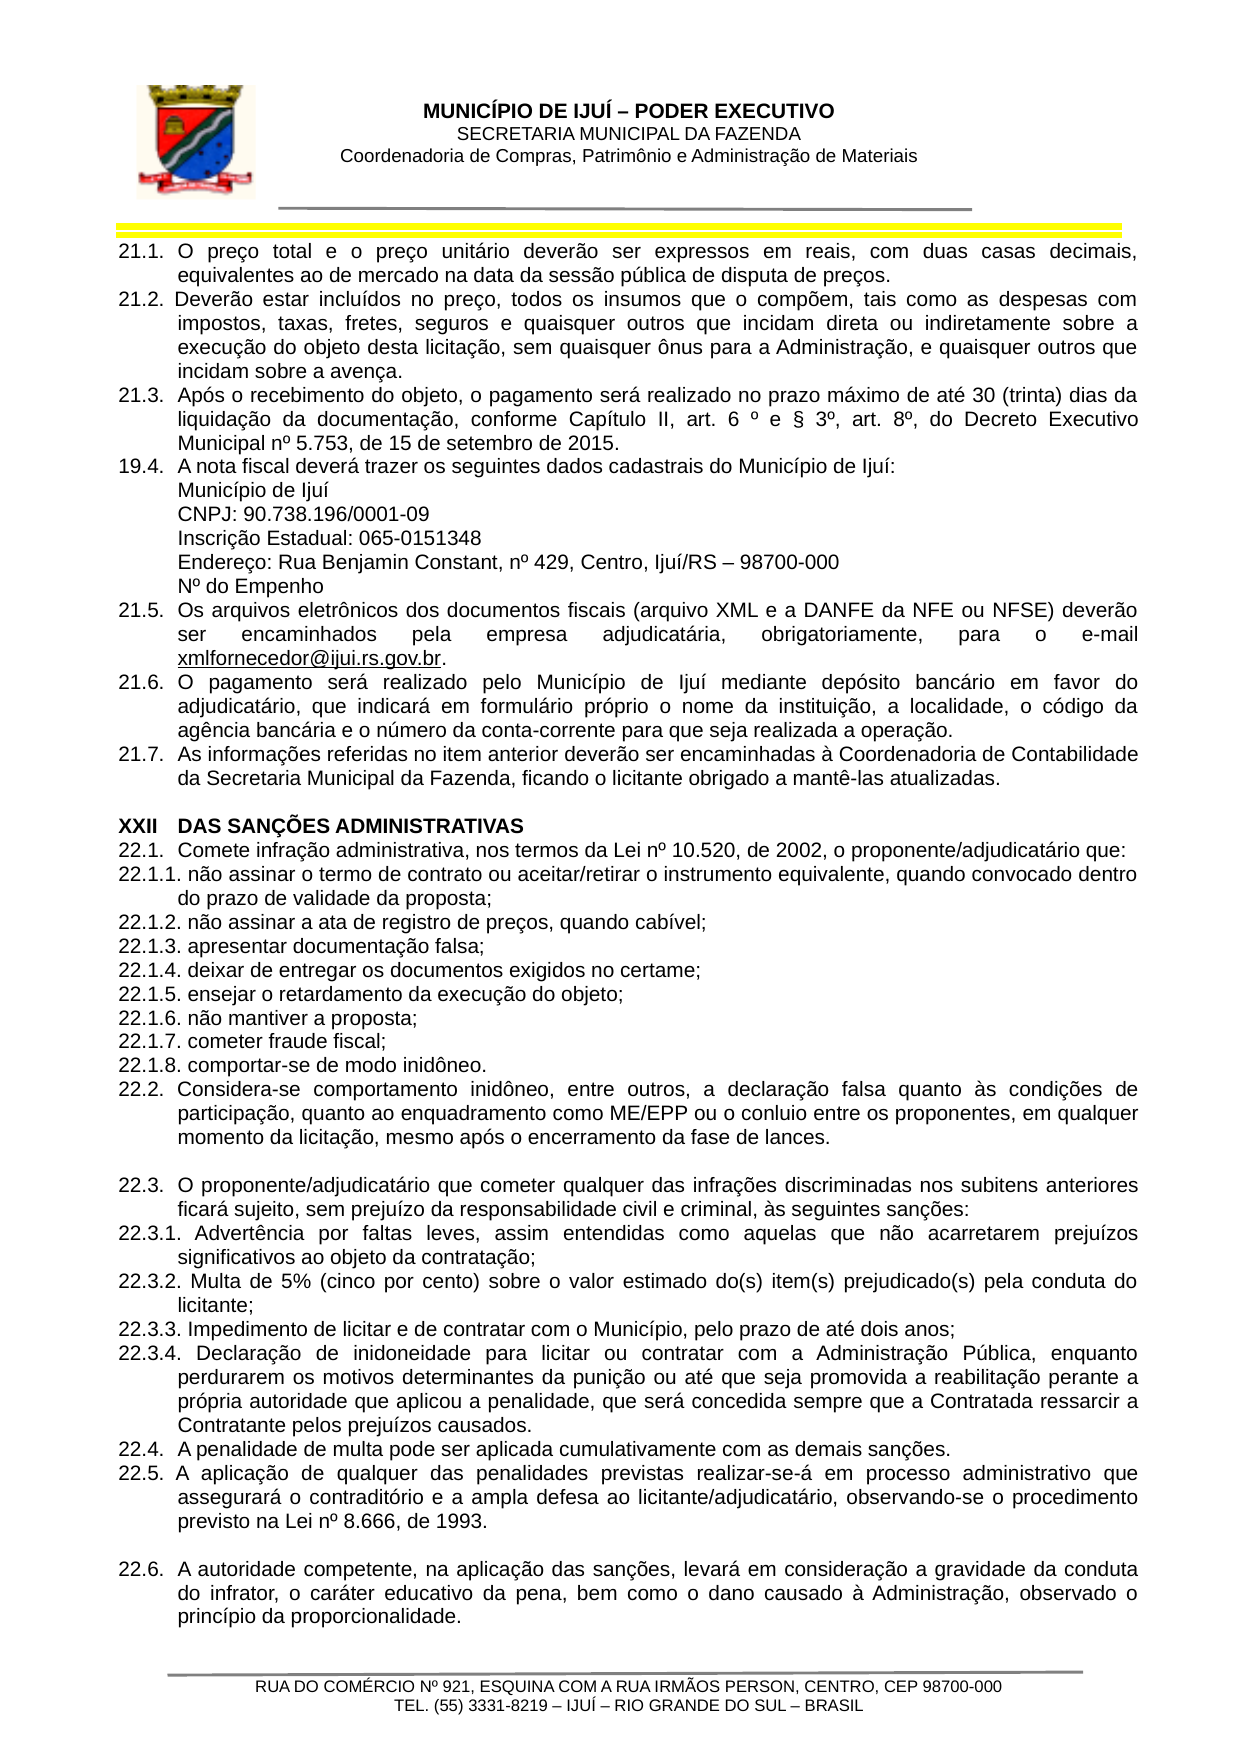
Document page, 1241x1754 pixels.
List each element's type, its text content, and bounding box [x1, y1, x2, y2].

text Endereço: Rua Benjamin Constant, nº 429, Centro, Ijuí/RS – 98700-000 [118, 550, 1139, 574]
text 19.4. A nota fiscal deverá trazer os seguintes dados cadastrais do Município de Ijuí: [118, 454, 1139, 478]
text 22.1.2. não assinar a ata de registro de preços, quando cabível; [118, 909, 1139, 933]
text 21.6. O pagamento será realizado pelo Município de Ijuí mediante depósito bancário em favor do adjudicatário, que indicará em formulário próprio o nome da instituição, a localidade, o código da agência bancária e o número da conta-corrente para que seja realizada a operação. [118, 670, 1139, 742]
text 22.1.6. não mantiver a proposta; [118, 1005, 1139, 1029]
text 22.1.8. comportar-se de modo inidôneo. [118, 1053, 1139, 1077]
text 22.2. Considera-se comportamento inidôneo, entre outros, a declaração falsa quanto às condições de participação, quanto ao enquadramento como ME/EPP ou o conluio entre os proponentes, em qualquer momento da licitação, mesmo após o encerramento da fase de lances. [118, 1077, 1139, 1149]
text 22.6. A autoridade competente, na aplicação das sanções, levará em consideração a gravidade da conduta do infrator, o caráter educativo da pena, bem como o dano causado à Administração, observado o princípio da proporcionalidade. [118, 1556, 1139, 1628]
text 21.7. As informações referidas no item anterior deverão ser encaminhadas à Coordenadoria de Contabilidade da Secretaria Municipal da Fazenda, ficando o licitante obrigado a mantê-las atualizadas. [118, 742, 1139, 790]
text 21.5. Os arquivos eletrônicos dos documentos fiscais (arquivo XML e a DANFE da NFE ou NFSE) deverão ser encaminhados pela empresa adjudicatária, obrigatoriamente, para o e-mail xmlfornecedor@ijui.rs.gov.br. [118, 598, 1139, 670]
text 22.3.1. Advertência por faltas leves, assim entendidas como aquelas que não acarretarem prejuízos significativos ao objeto da contratação; [118, 1221, 1139, 1269]
text 22.1.3. apresentar documentação falsa; [118, 933, 1139, 957]
text Inscrição Estadual: 065-0151348 [118, 526, 1139, 550]
picture [135, 85, 256, 202]
text 21.2. Deverão estar incluídos no preço, todos os insumos que o compõem, tais como as despesas com impostos, taxas, fretes, seguros e quaisquer outros que incidam direta ou indiretamente sobre a execução do objeto desta licitação, sem quaisquer ônus para a Administração, e quaisquer outros que incidam sobre a avença. [118, 287, 1139, 382]
text 22.3. O proponente/adjudicatário que cometer qualquer das infrações discriminadas nos subitens anteriores ficará sujeito, sem prejuízo da responsabilidade civil e criminal, às seguintes sanções: [118, 1173, 1139, 1221]
text CNPJ: 90.738.196/0001-09 [118, 502, 1139, 526]
text 22.5. A aplicação de qualquer das penalidades previstas realizar-se-á em processo administrativo que assegurará o contraditório e a ampla defesa ao licitante/adjudicatário, observando-se o procedimento previsto na Lei nº 8.666, de 1993. [118, 1461, 1139, 1532]
text 22.4. A penalidade de multa pode ser aplicada cumulativamente com as demais sanções. [118, 1437, 1139, 1461]
text 22.3.4. Declaração de inidoneidade para licitar ou contratar com a Administração Pública, enquanto perdurarem os motivos determinantes da punição ou até que seja promovida a reabilitação perante a própria autoridade que aplicou a penalidade, que será concedida sempre que a Contratada ressarcir a Contratante pelos prejuízos causados. [118, 1341, 1139, 1437]
text 22.1.1. não assinar o termo de contrato ou aceitar/retirar o instrumento equivalente, quando convocado dentro do prazo de validade da proposta; [118, 862, 1139, 909]
text 21.1. O preço total e o preço unitário deverão ser expressos em reais, com duas casas decimais, equivalentes ao de mercado na data da sessão pública de disputa de preços. [118, 239, 1139, 287]
text 22.3.2. Multa de 5% (cinco por cento) sobre o valor estimado do(s) item(s) prejudicado(s) pela conduta do licitante; [118, 1269, 1139, 1317]
text XXII DAS SANÇÕES ADMINISTRATIVAS [118, 814, 1139, 838]
text 22.1. Comete infração administrativa, nos termos da Lei nº 10.520, de 2002, o proponente/adjudicatário que: [118, 838, 1139, 862]
text 21.3. Após o recebimento do objeto, o pagamento será realizado no prazo máximo de até 30 (trinta) dias da liquidação da documentação, conforme Capítulo II, art. 6 º e § 3º, art. 8º, do Decreto Executivo Municipal nº 5.753, de 15 de setembro de 2015. [118, 382, 1139, 454]
text 22.1.4. deixar de entregar os documentos exigidos no certame; [118, 957, 1139, 981]
text 22.1.5. ensejar o retardamento da execução do objeto; [118, 981, 1139, 1005]
text Município de Ijuí [118, 478, 1139, 502]
text 22.3.3. Impedimento de licitar e de contratar com o Município, pelo prazo de até dois anos; [118, 1317, 1139, 1341]
text Nº do Empenho [118, 574, 1139, 598]
text 22.1.7. cometer fraude fiscal; [118, 1029, 1139, 1053]
